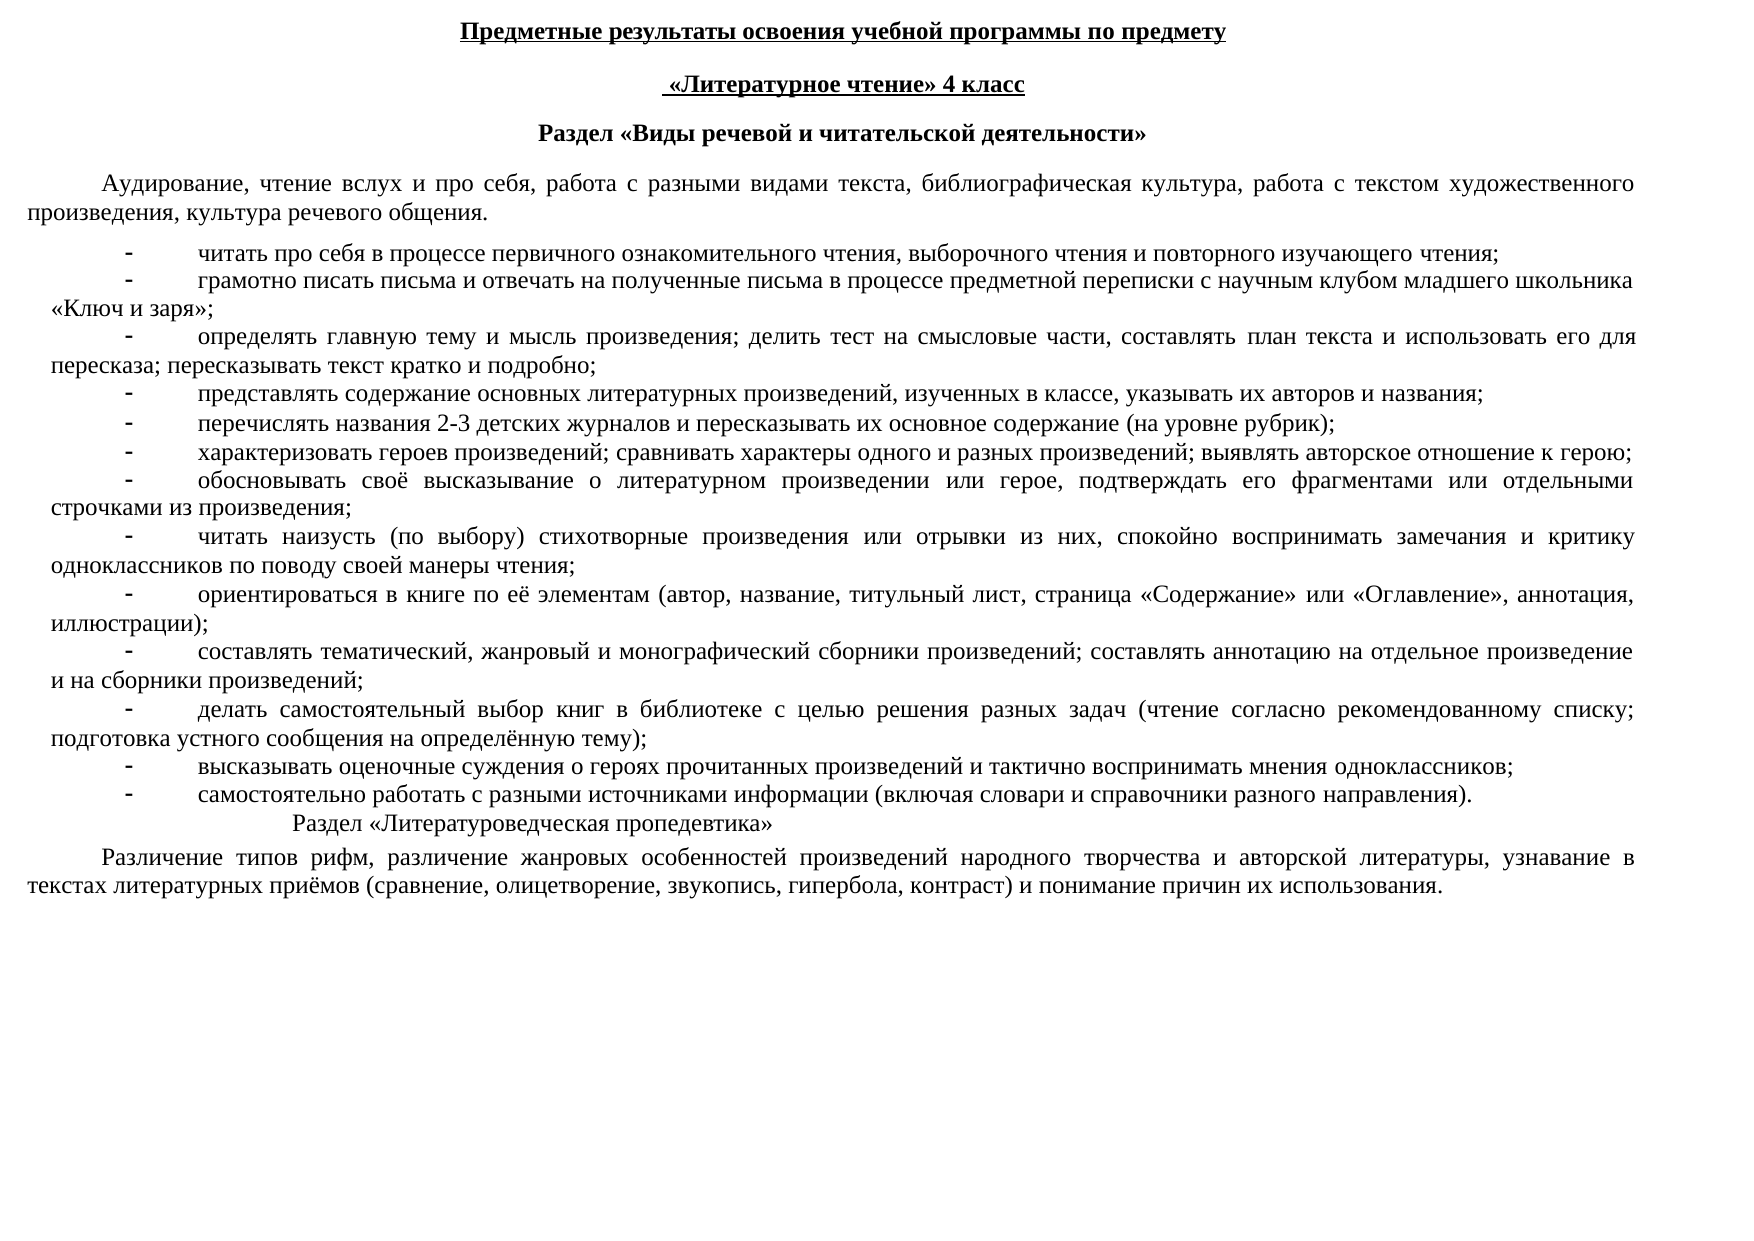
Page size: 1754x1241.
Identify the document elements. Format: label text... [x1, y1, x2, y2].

list самостоятельно работать с разными источниками информации (включая словари и справочники разного направления). [51, 780, 1636, 808]
text Аудирование, чтение вслух и про себя, работа с разными видами текста, библиографическая культура, работа с текстом художественного произведения, культура речевого общения. [27, 168, 1636, 225]
list обосновывать своё высказывание о литературном произведении или герое, подтверждать его фрагментами или отдельными строчками из произведения; [51, 466, 1634, 521]
list делать самостоятельный выбор книг в библиотеке с целью решения разных задач (чтение согласно рекомендованному списку; подготовка устного сообщения на определённую тему); [51, 694, 1635, 751]
list составлять тематический, жанровый и монографический сборники произведений; составлять аннотацию на отдельное произведение и на сборники произведений; [51, 636, 1635, 694]
subtitle Раздел «Литературоведческая пропедевтика» [292, 808, 1696, 837]
list характеризовать героев произведений; сравнивать характеры одного и разных произведений; выявлять авторское отношение к герою; [51, 437, 1636, 466]
list определять главную тему и мысль произведения; делить тест на смысловые части, составлять план текста и использовать его для пересказа; пересказывать текст кратко и подробно; [51, 322, 1637, 378]
list ориентироваться в книге по её элементам (автор, название, титульный лист, страница «Содержание» или «Оглавление», аннотация, иллюстрации); [51, 579, 1634, 636]
list представлять содержание основных литературных произведений, изученных в классе, указывать их авторов и названия; [51, 380, 1634, 407]
text Предметные результаты освоения учебной программы по предмету [27, 16, 1659, 44]
list читать про себя в процессе первичного ознакомительного чтения, выборочного чтения и повторного изучающего чтения; [51, 238, 1635, 267]
list читать наизусть (по выбору) стихотворные произведения или отрывки из них, спокойно воспринимать замечания и критику одноклассников по поводу своей манеры чтения; [51, 522, 1636, 578]
list высказывать оценочные суждения о героях прочитанных произведений и тактично воспринимать мнения одноклассников; [51, 751, 1634, 780]
text Различение типов рифм, различение жанровых особенностей произведений народного творчества и авторской литературы, узнавание в текстах литературных приёмов (сравнение, олицетворение, звукопись, гипербола, контраст) и понимание причин их использования. [27, 843, 1636, 899]
text «Литературное чтение» 4 класс [27, 70, 1660, 98]
list грамотно писать письма и отвечать на полученные письма в процессе предметной переписки с научным клубом младшего школьника «Ключ и заря»; [51, 267, 1635, 322]
text Раздел «Виды речевой и читательской деятельности» [123, 119, 1562, 147]
list перечислять названия 2-3 детских журналов и пересказывать их основное содержание (на уровне рубрик); [51, 408, 1636, 437]
